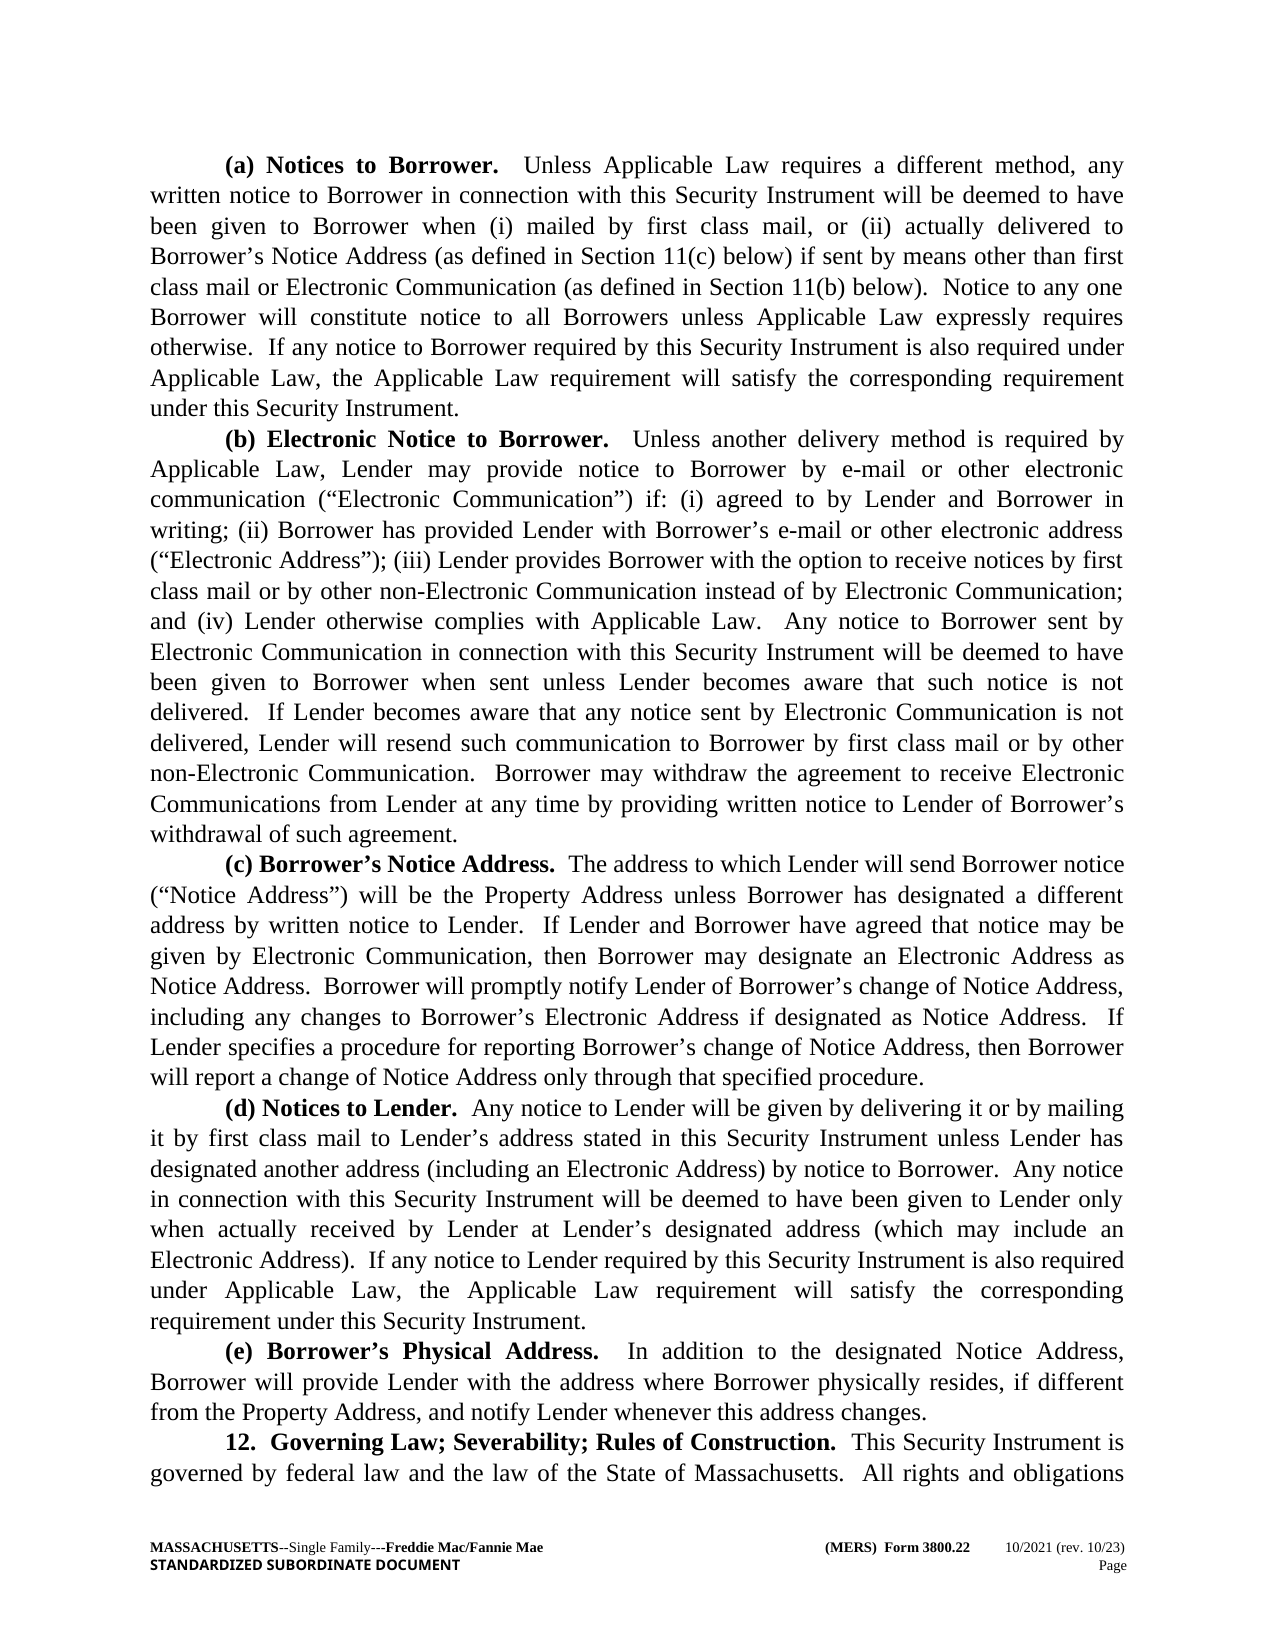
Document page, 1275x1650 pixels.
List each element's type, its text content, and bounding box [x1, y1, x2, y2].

text (b) Electronic Notice to Borrower. Unless another delivery method is required by Applicable Law, Lender may provide notice to Borrower by e-mail or other electronic communication (“Electronic Communication”) if: (i) agreed to by Lender and Borrower in writing; (ii) Borrower has provided Lender with Borrower’s e-mail or other electronic address (“Electronic Address”); (iii) Lender provides Borrower with the option to receive notices by first class mail or by other non-Electronic Communication instead of by Electronic Communication; and (iv) Lender otherwise complies with Applicable Law. Any notice to Borrower sent by Electronic Communication in connection with this Security Instrument will be deemed to have been given to Borrower when sent unless Lender becomes aware that such notice is not delivered. If Lender becomes aware that any notice sent by Electronic Communication is not delivered, Lender will resend such communication to Borrower by first class mail or by other non-Electronic Communication. Borrower may withdraw the agreement to receive Electronic Communications from Lender at any time by providing written notice to Lender of Borrower’s withdrawal of such agreement. [150, 424, 1125, 848]
text (d) Notices to Lender. Any notice to Lender will be given by delivering it or by mailing it by first class mail to Lender’s address stated in this Security Instrument unless Lender has designated another address (including an Electronic Address) by notice to Borrower. Any notice in connection with this Security Instrument will be deemed to have been given to Lender only when actually received by Lender at Lender’s designated address (which may include an Electronic Address). If any notice to Lender required by this Security Instrument is also required under Applicable Law, the Applicable Law requirement will satisfy the corresponding requirement under this Security Instrument. [150, 1093, 1125, 1334]
text (a) Notices to Borrower. Unless Applicable Law requires a different method, any written notice to Borrower in connection with this Security Instrument will be deemed to have been given to Borrower when (i) mailed by first class mail, or (ii) actually delivered to Borrower’s Notice Address (as defined in Section 11(c) below) if sent by means other than first class mail or Electronic Communication (as defined in Section 11(b) below). Notice to any one Borrower will constitute notice to all Borrowers unless Applicable Law expressly requires otherwise. If any notice to Borrower required by this Security Instrument is also required under Applicable Law, the Applicable Law requirement will satisfy the corresponding requirement under this Security Instrument. [150, 150, 1125, 422]
text (e) Borrower’s Physical Address. In addition to the designated Notice Address, Borrower will provide Lender with the address where Borrower physically resides, if different from the Property Address, and notify Lender whenever this address changes. [150, 1336, 1125, 1426]
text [150, 1427, 1125, 1487]
text (c) Borrower’s Notice Address. The address to which Lender will send Borrower notice (“Notice Address”) will be the Property Address unless Borrower has designated a different address by written notice to Lender. If Lender and Borrower have agreed that notice may be given by Electronic Communication, then Borrower may designate an Electronic Address as Notice Address. Borrower will promptly notify Lender of Borrower’s change of Notice Address, including any changes to Borrower’s Electronic Address if designated as Notice Address. If Lender specifies a procedure for reporting Borrower’s change of Notice Address, then Borrower will report a change of Notice Address only through that specified procedure. [150, 849, 1125, 1091]
